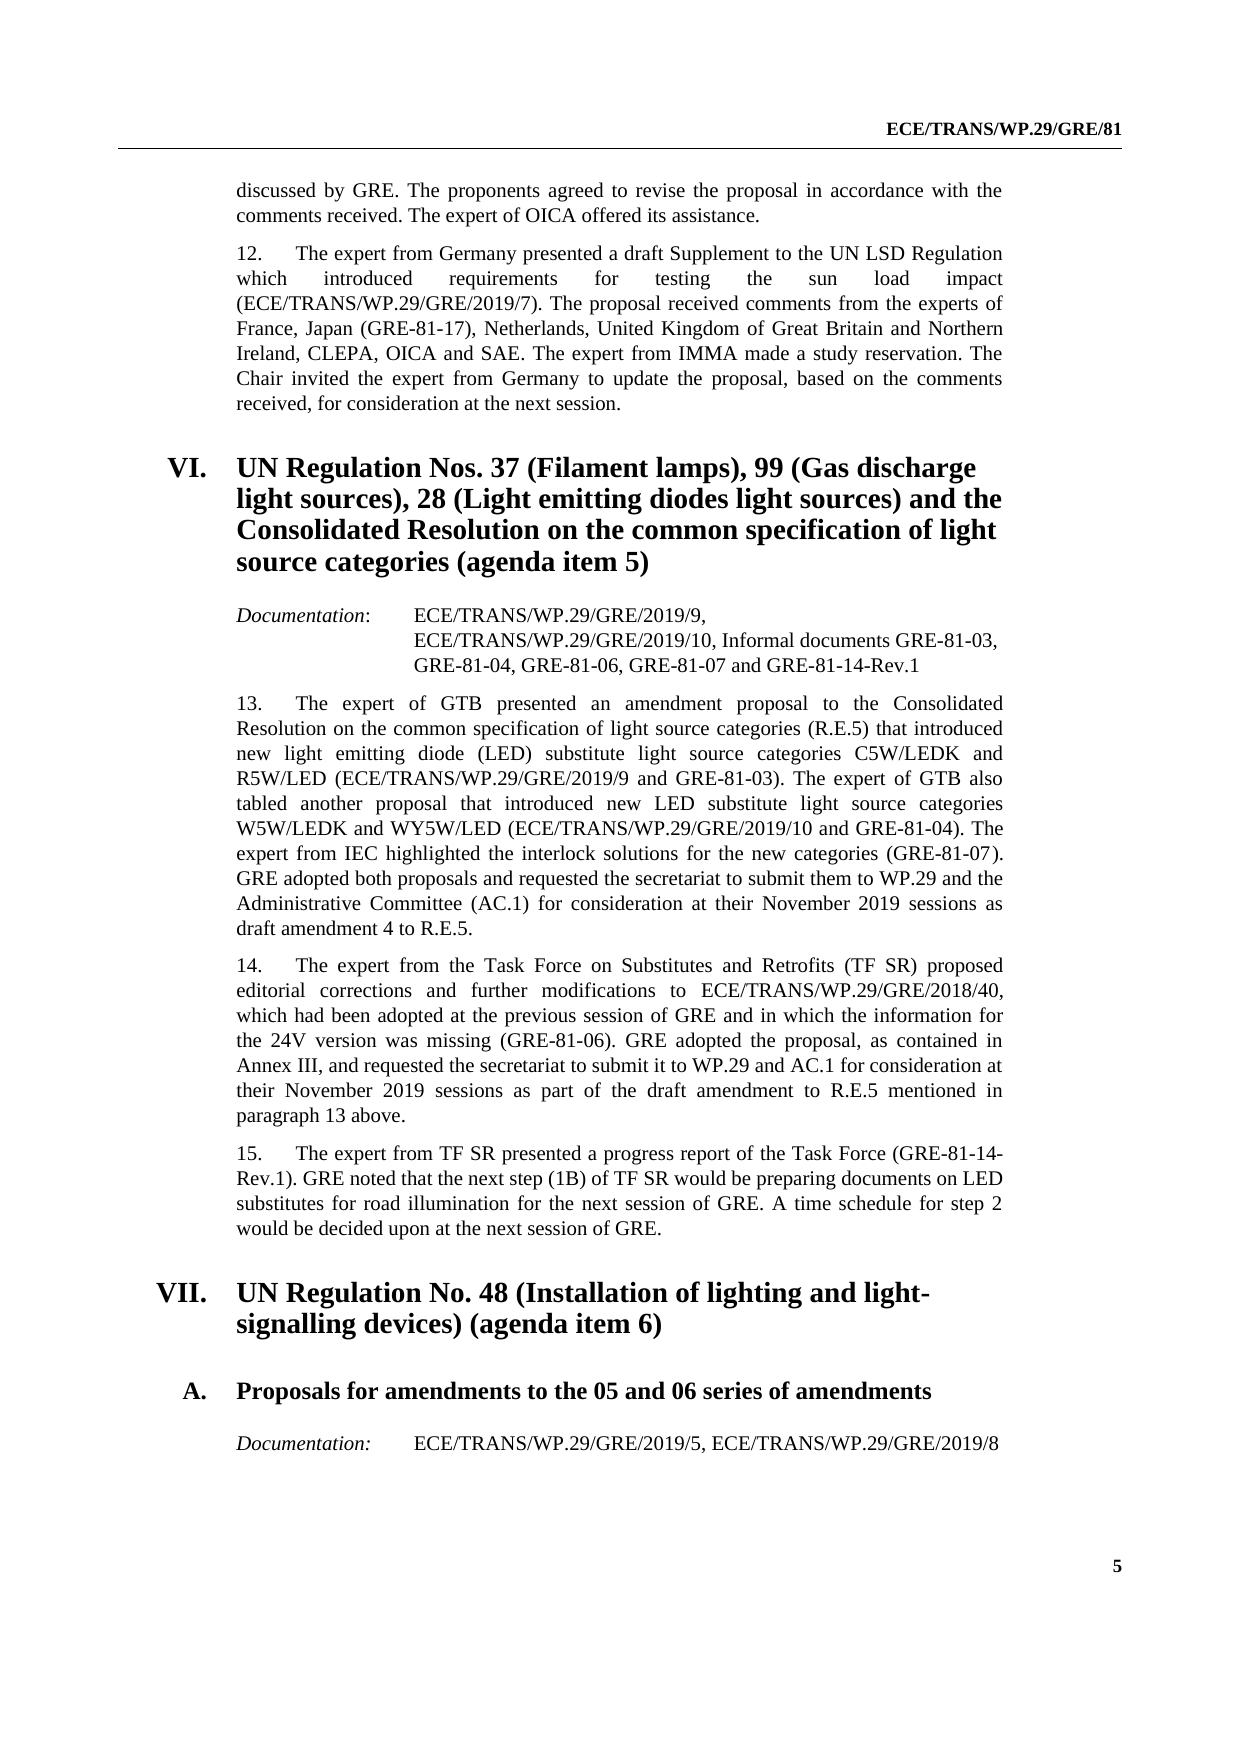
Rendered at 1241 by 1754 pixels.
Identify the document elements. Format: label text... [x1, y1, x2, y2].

text Documentation: ECE/TRANS/WP.29/GRE/2019/9, ECE/TRANS/WP.29/GRE/2019/10, Informal documents GRE-81-03, GRE-81-04, GRE-81-06, GRE-81-07 and GRE-81-14-Rev.1 [236, 602, 1004, 677]
text A. Proposals for amendments to the 05 and 06 series of amendments [118, 1377, 1004, 1405]
text Documentation: ECE/TRANS/WP.29/GRE/2019/5, ECE/TRANS/WP.29/GRE/2019/8 [236, 1430, 1004, 1455]
text VI. UN Regulation Nos. 37 (Filament lamps), 99 (Gas discharge light sources), 28 (Light emitting diodes light sources) and the Consolidated Resolution on the common specification of light source categories (agenda item 5) [118, 452, 1004, 577]
text 14. The expert from the Task Force on Substitutes and Retrofits (TF SR) proposed editorial corrections and further modifications to ECE/TRANS/WP.29/GRE/2018/40, which had been adopted at the previous session of GRE and in which the information for the 24V version was missing (GRE-81-06). GRE adopted the proposal, as contained in Annex III, and requested the secretariat to submit it to WP.29 and AC.1 for consideration at their November 2019 sessions as part of the draft amendment to R.E.5 mentioned in paragraph 13 above. [236, 952, 1004, 1127]
text 15. The expert from TF SR presented a progress report of the Task Force (GRE-81-14-Rev.1). GRE noted that the next step (1B) of TF SR would be preparing documents on LED substitutes for road illumination for the next session of GRE. A time schedule for step 2 would be decided upon at the next session of GRE. [236, 1140, 1004, 1240]
text 12. The expert from Germany presented a draft Supplement to the UN LSD Regulation which introduced requirements for testing the sun load impact (ECE/TRANS/WP.29/GRE/2019/7). The proposal received comments from the experts of France, Japan (GRE-81-17), Netherlands, United Kingdom of Great Britain and Northern Ireland, CLEPA, OICA and SAE. The expert from IMMA made a study reservation. The Chair invited the expert from Germany to update the proposal, based on the comments received, for consideration at the next session. [236, 240, 1004, 415]
text VII. UN Regulation No. 48 (Installation of lighting and light-signalling devices) (agenda item 6) [118, 1277, 1004, 1340]
text 13. The expert of GTB presented an amendment proposal to the Consolidated Resolution on the common specification of light source categories (R.E.5) that introduced new light emitting diode (LED) substitute light source categories C5W/LEDK and R5W/LED (ECE/TRANS/WP.29/GRE/2019/9 and GRE-81-03). The expert of GTB also tabled another proposal that introduced new LED substitute light source categories W5W/LEDK and WY5W/LED (ECE/TRANS/WP.29/GRE/2019/10 and GRE-81-04). The expert from IEC highlighted the interlock solutions for the new categories (GRE-81-07). GRE adopted both proposals and requested the secretariat to submit them to WP.29 and the Administrative Committee (AC.1) for consideration at their November 2019 sessions as draft amendment 4 to R.E.5. [236, 690, 1004, 940]
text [236, 177, 1004, 227]
